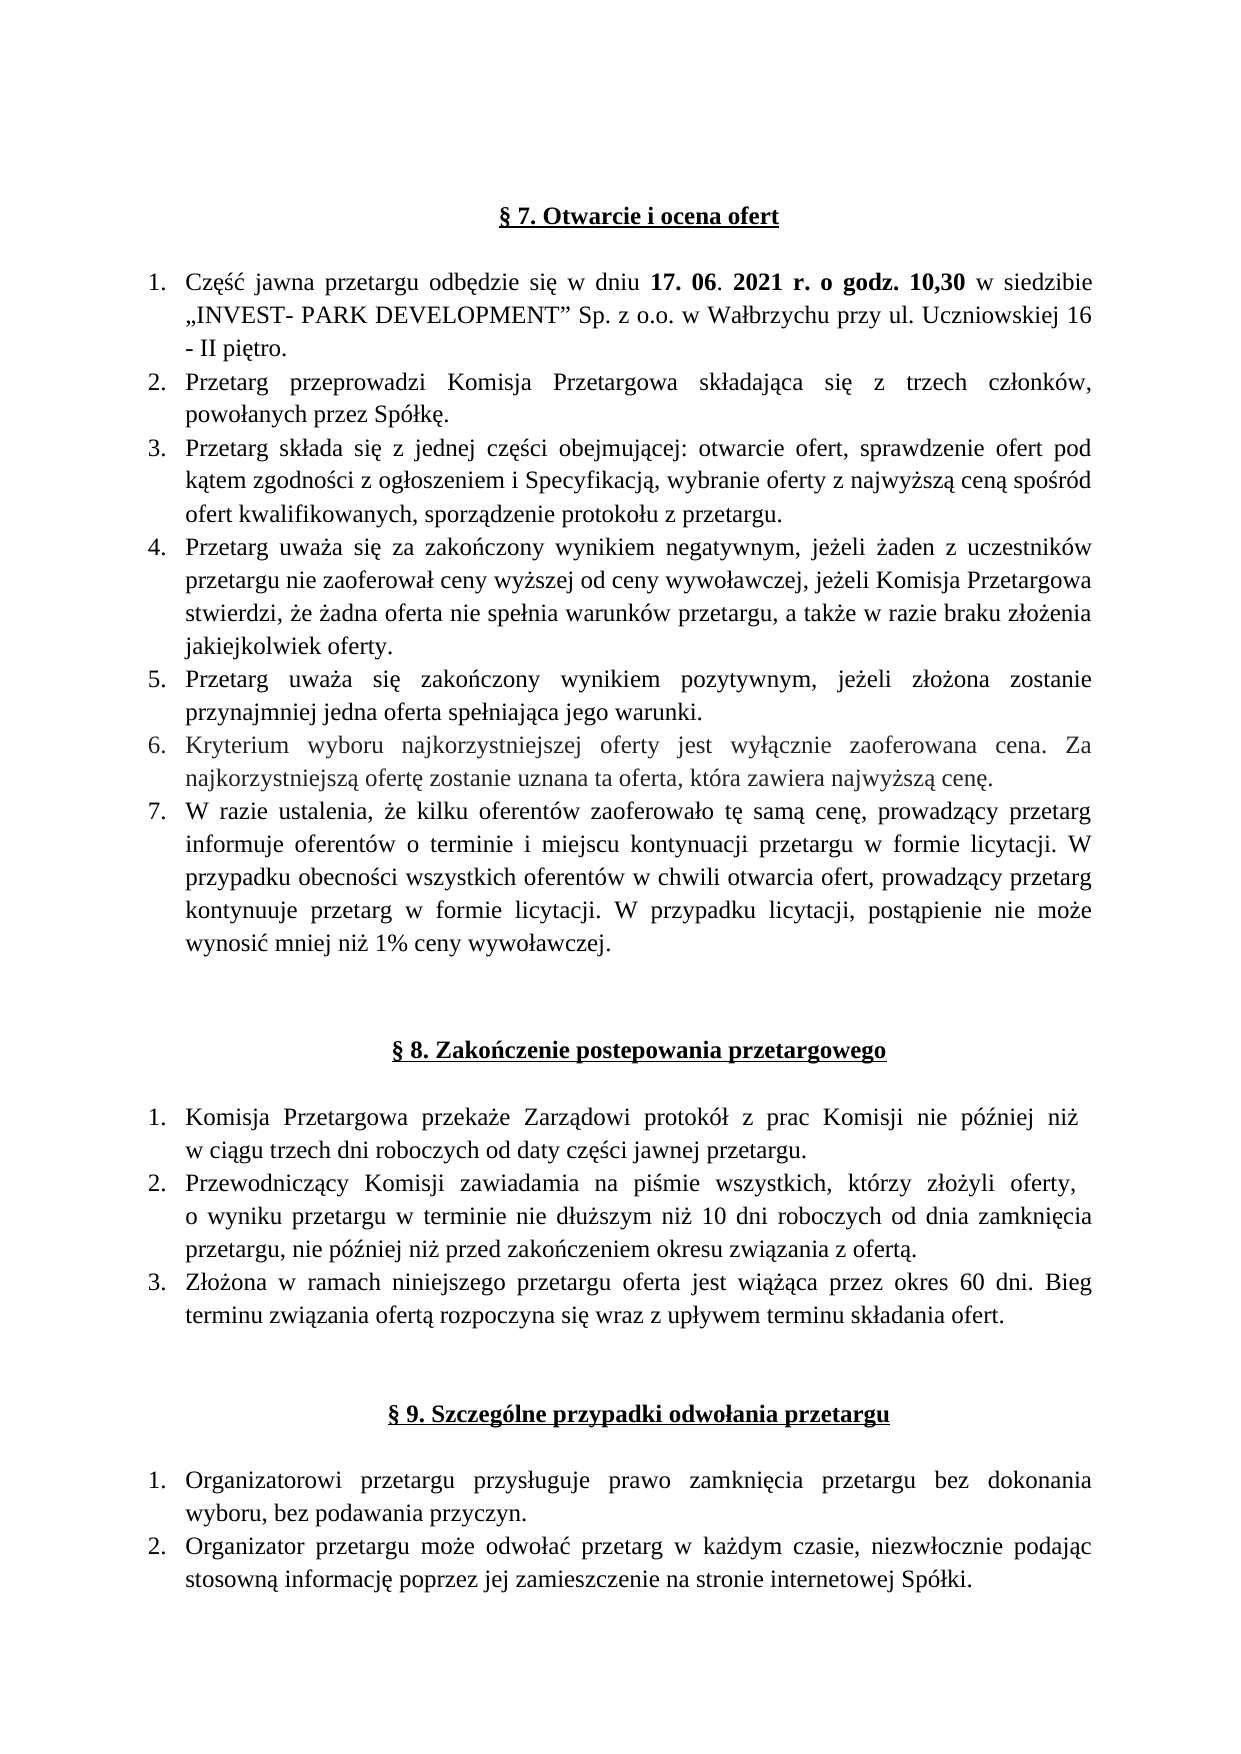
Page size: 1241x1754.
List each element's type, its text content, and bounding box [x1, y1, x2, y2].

list Organizator przetargu może odwołać przetarg w każdym czasie, niezwłocznie podając stosowną informację poprzez jej zamieszczenie na stronie internetowej Spółki. [148, 1531, 1093, 1593]
list Przewodniczący Komisji zawiadamia na piśmie wszystkich, którzy złożyli oferty, o wyniku przetargu w terminie nie dłuższym niż 10 dni roboczych od dnia zamknięcia przetargu, nie później niż przed zakończeniem okresu związania z ofertą. [148, 1168, 1093, 1262]
list Komisja Przetargowa przekaże Zarządowi protokół z prac Komisji nie później niż w ciągu trzech dni roboczych od daty części jawnej przetargu. [148, 1102, 1093, 1163]
list § 8. Zakończenie postepowania przetargowego [185, 1036, 1093, 1064]
list Kryterium wyboru najkorzystniejszej oferty jest wyłącznie zaoferowana cena. Za najkorzystniejszą ofertę zostanie uznana ta oferta, która zawiera najwyższą cenę. [148, 730, 1093, 792]
list Przetarg składa się z jednej części obejmującej: otwarcie ofert, sprawdzenie ofert pod kątem zgodności z ogłoszeniem i Specyfikacją, wybranie oferty z najwyższą ceną spośród ofert kwalifikowanych, sporządzenie protokołu z przetargu. [148, 433, 1093, 527]
list § 9. Szczególne przypadki odwołania przetargu [185, 1399, 1093, 1428]
list W razie ustalenia, że kilku oferentów zaoferowało tę samą cenę, prowadzący przetarg informuje oferentów o terminie i miejscu kontynuacji przetargu w formie licytacji. W przypadku obecności wszystkich oferentów w chwili otwarcia ofert, prowadzący przetarg kontynuuje przetarg w formie licytacji. W przypadku licytacji, postąpienie nie może wynosić mniej niż 1% ceny wywoławczej. [148, 796, 1093, 957]
list Organizatorowi przetargu przysługuje prawo zamknięcia przetargu bez dokonania wyboru, bez podawania przyczyn. [148, 1465, 1093, 1527]
list Przetarg przeprowadzi Komisja Przetargowa składająca się z trzech członków, powołanych przez Spółkę. [148, 367, 1093, 428]
list Złożona w ramach niniejszego przetargu oferta jest wiążąca przez okres 60 dni. Bieg terminu związania ofertą rozpoczyna się wraz z upływem terminu składania ofert. [148, 1267, 1093, 1328]
list Część jawna przetargu odbędzie się w dniu 17. 06. 2021 r. o godz. 10,30 w siedzibie „INVEST- PARK DEVELOPMENT” Sp. z o.o. w Wałbrzychu przy ul. Uczniowskiej 16 - II piętro. [148, 267, 1093, 362]
list Przetarg uważa się zakończony wynikiem pozytywnym, jeżeli złożona zostanie przynajmniej jedna oferta spełniająca jego warunki. [148, 664, 1093, 726]
list § 7. Otwarcie i ocena ofert [185, 201, 1093, 230]
list Przetarg uważa się za zakończony wynikiem negatywnym, jeżeli żaden z uczestników przetargu nie zaoferował ceny wyższej od ceny wywoławczej, jeżeli Komisja Przetargowa stwierdzi, że żadna oferta nie spełnia warunków przetargu, a także w razie braku złożenia jakiejkolwiek oferty. [148, 532, 1093, 659]
